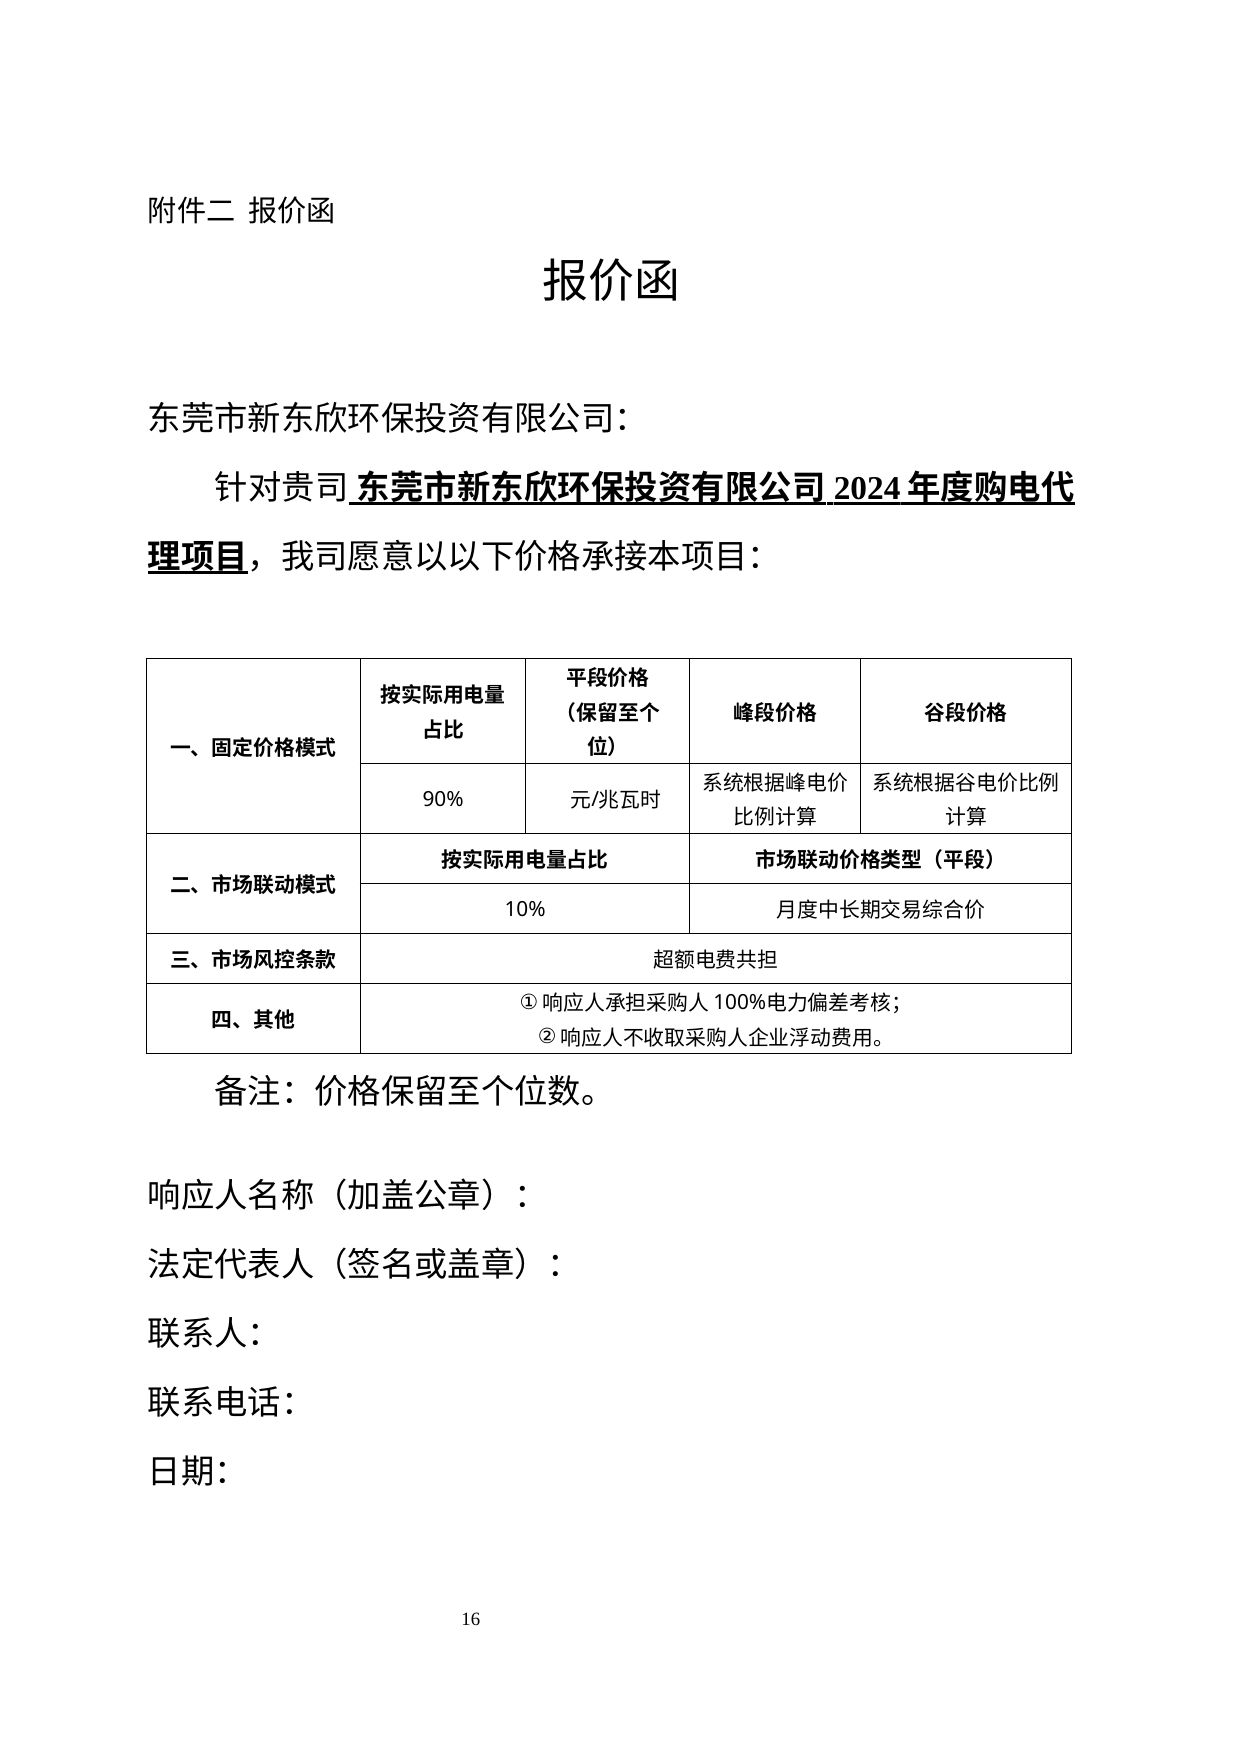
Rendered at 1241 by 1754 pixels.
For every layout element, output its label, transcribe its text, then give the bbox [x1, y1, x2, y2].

table_cell 系统根据峰电价比例计算 [690, 764, 860, 833]
text 东莞市新东欣环保投资有限公司： [148, 381, 1075, 451]
table_header 平段价格 （保留至个位） [526, 659, 689, 763]
table_cell 月度中长期交易综合价 [690, 884, 1071, 933]
text 联系人： [148, 1296, 1075, 1366]
table_header 谷段价格 [861, 659, 1071, 763]
table_cell 系统根据谷电价比例计算 [861, 764, 1071, 833]
table_cell 市场联动价格类型（平段） [690, 834, 1071, 883]
table_cell 四、其他 [147, 984, 360, 1053]
table_cell 元/兆瓦时 [526, 764, 689, 833]
text 法定代表人（签名或盖章）： [148, 1227, 1075, 1296]
text 日期： [148, 1435, 1075, 1504]
text 联系电话： [148, 1366, 1075, 1435]
table_cell 按实际用电量占比 [361, 834, 689, 883]
table_cell 10% [361, 884, 689, 933]
table_cell 二、市场联动模式 [147, 834, 360, 933]
table_header 一、固定价格模式 [147, 659, 360, 833]
text 附件二 报价函 [148, 174, 1075, 243]
text 报价函 [148, 243, 1075, 312]
table_header 峰段价格 [690, 659, 860, 763]
table_header 按实际用电量占比 [361, 659, 525, 763]
table_cell 三、市场风控条款 [147, 934, 360, 983]
table_cell 超额电费共担 [361, 934, 1071, 983]
table_cell 90% [361, 764, 525, 833]
table_cell ①响应人承担采购人100%电力偏差考核； ②响应人不收取采购人企业浮动费用。 [361, 984, 1071, 1053]
text 备注：价格保留至个位数。 [148, 1054, 1075, 1123]
text 响应人名称（加盖公章）： [148, 1158, 1075, 1227]
text 针对贵司 东莞市新东欣环保投资有限公司2024年度购电代理项目，我司愿意以以下价格承接本项目： [148, 451, 1075, 589]
